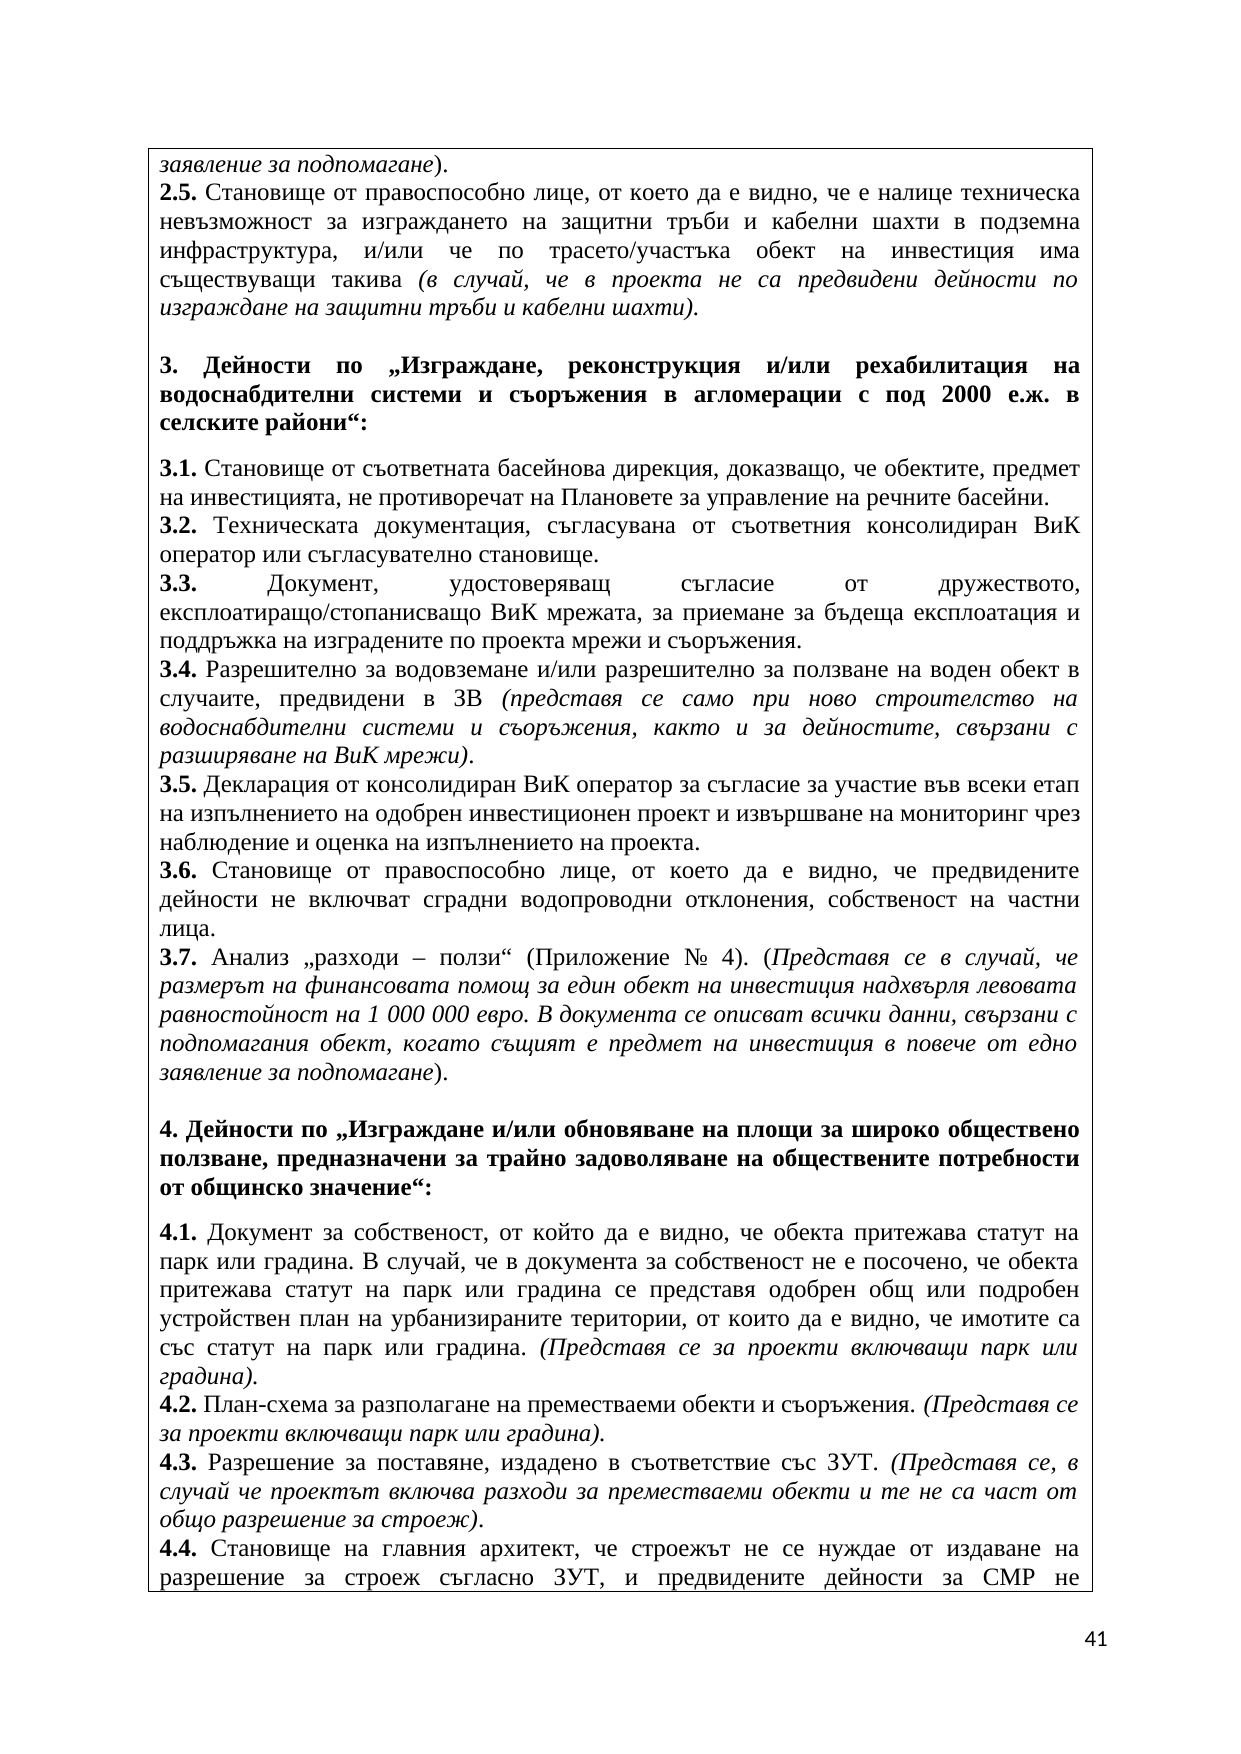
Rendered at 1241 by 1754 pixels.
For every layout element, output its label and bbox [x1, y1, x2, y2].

table_header [149, 149, 1092, 1591]
